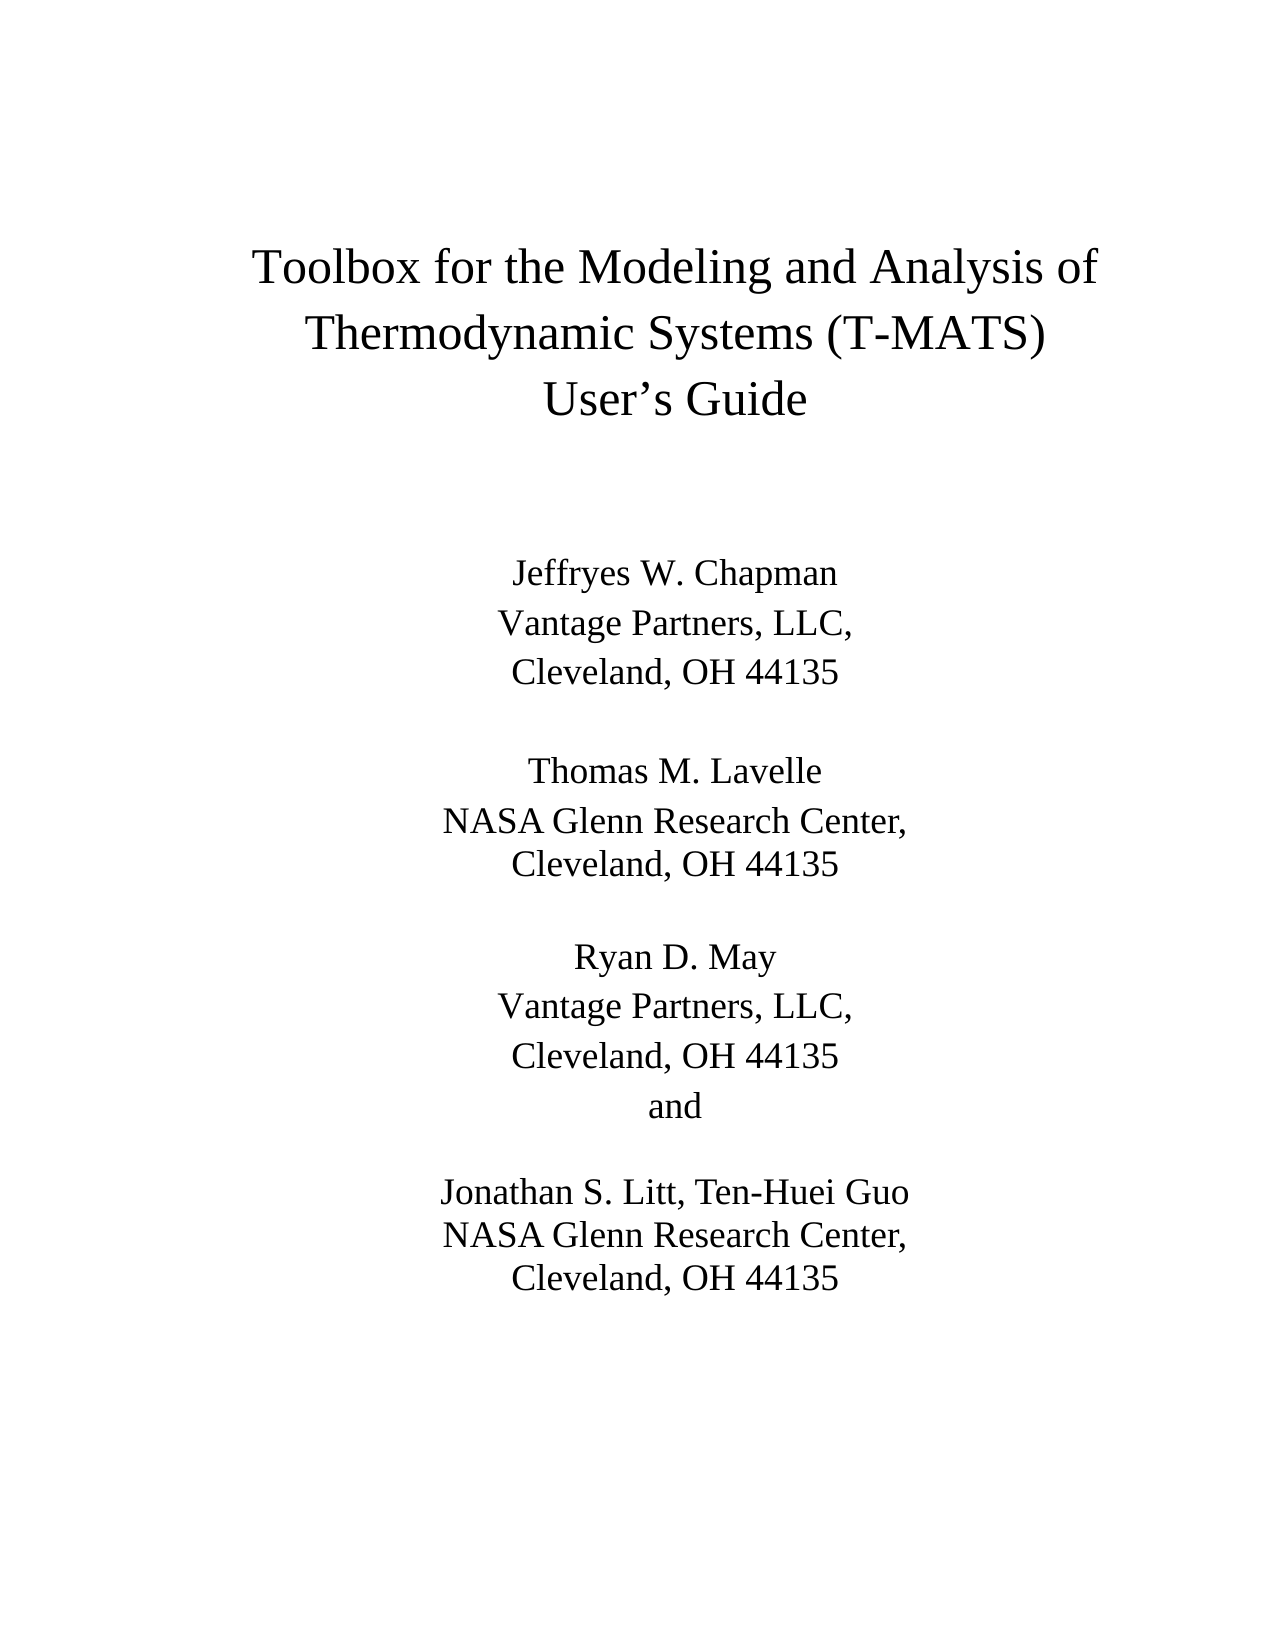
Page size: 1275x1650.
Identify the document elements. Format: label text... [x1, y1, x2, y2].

text Jeffryes W. Chapman [150, 551, 1200, 594]
text Jonathan S. Litt, Ten-Huei Guo [150, 1169, 1200, 1212]
text Vantage Partners, LLC, [150, 984, 1200, 1027]
text Vantage Partners, LLC, [150, 600, 1200, 643]
text Thomas M. Lavelle [150, 749, 1200, 792]
text Cleveland, OH 44135 [150, 1033, 1200, 1077]
text NASA Glenn Research Center, [150, 1212, 1200, 1256]
text Toolbox for the Modeling and Analysis of Thermodynamic Systems (T-MATS) [150, 237, 1200, 360]
text NASA Glenn Research Center, [150, 798, 1200, 842]
text Ryan D. May [150, 934, 1200, 977]
text Cleveland, OH 44135 [150, 842, 1200, 885]
text Cleveland, OH 44135 [150, 1256, 1200, 1299]
text and [150, 1083, 1200, 1126]
text User’s Guide [150, 369, 1200, 426]
text Cleveland, OH 44135 [150, 650, 1200, 693]
